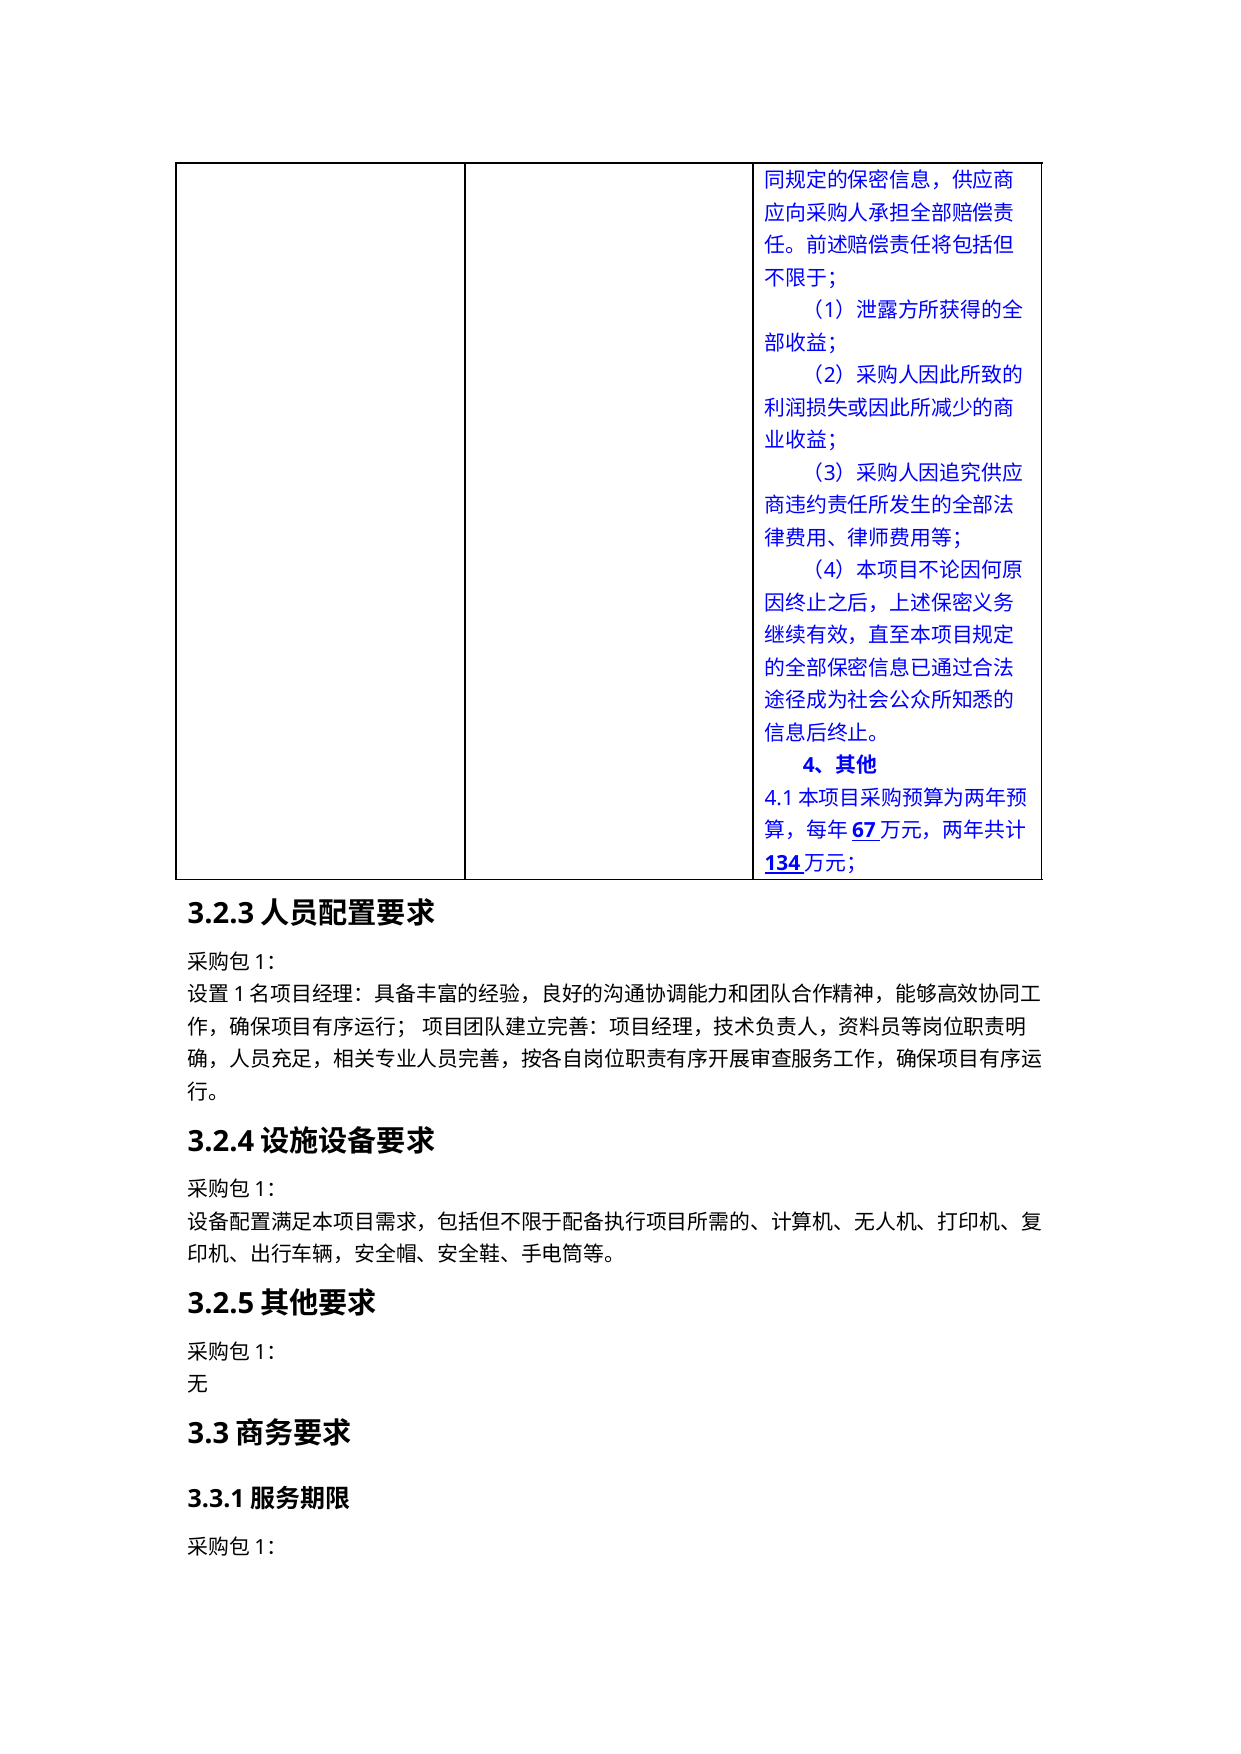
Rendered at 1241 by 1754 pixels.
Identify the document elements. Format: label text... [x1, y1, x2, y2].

text 3.3.1服务期限 [187, 1465, 1053, 1530]
text 设置1名项目经理：具备丰富的经验，良好的沟通协调能力和团队合作精神，能够高效协同工作，确保项目有序运行； 项目团队建立完善：项目经理，技术负责人，资料员等岗位职责明确，人员充足，相关专业人员完善，按各自岗位职责有序开展审查服务工作，确保项目有序运行。 [187, 978, 1053, 1108]
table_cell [754, 164, 1041, 878]
text 采购包1： [187, 1335, 1053, 1368]
text 3.2.5其他要求 [187, 1270, 1053, 1335]
table_cell 1 [177, 164, 464, 878]
text 采购包1： [187, 1173, 1053, 1205]
table_cell [466, 164, 752, 878]
text 设备配置满足本项目需求，包括但不限于配备执行项目所需的、计算机、无人机、打印机、复印机、出行车辆，安全帽、安全鞋、手电筒等。 [187, 1205, 1053, 1270]
text 3.3商务要求 [187, 1400, 1053, 1465]
text 3.2.3人员配置要求 [187, 880, 1053, 945]
text 无 [187, 1368, 1053, 1400]
text 采购包1： [187, 1530, 1053, 1563]
text 3.2.4设施设备要求 [187, 1108, 1053, 1173]
text 采购包1： [187, 945, 1053, 978]
